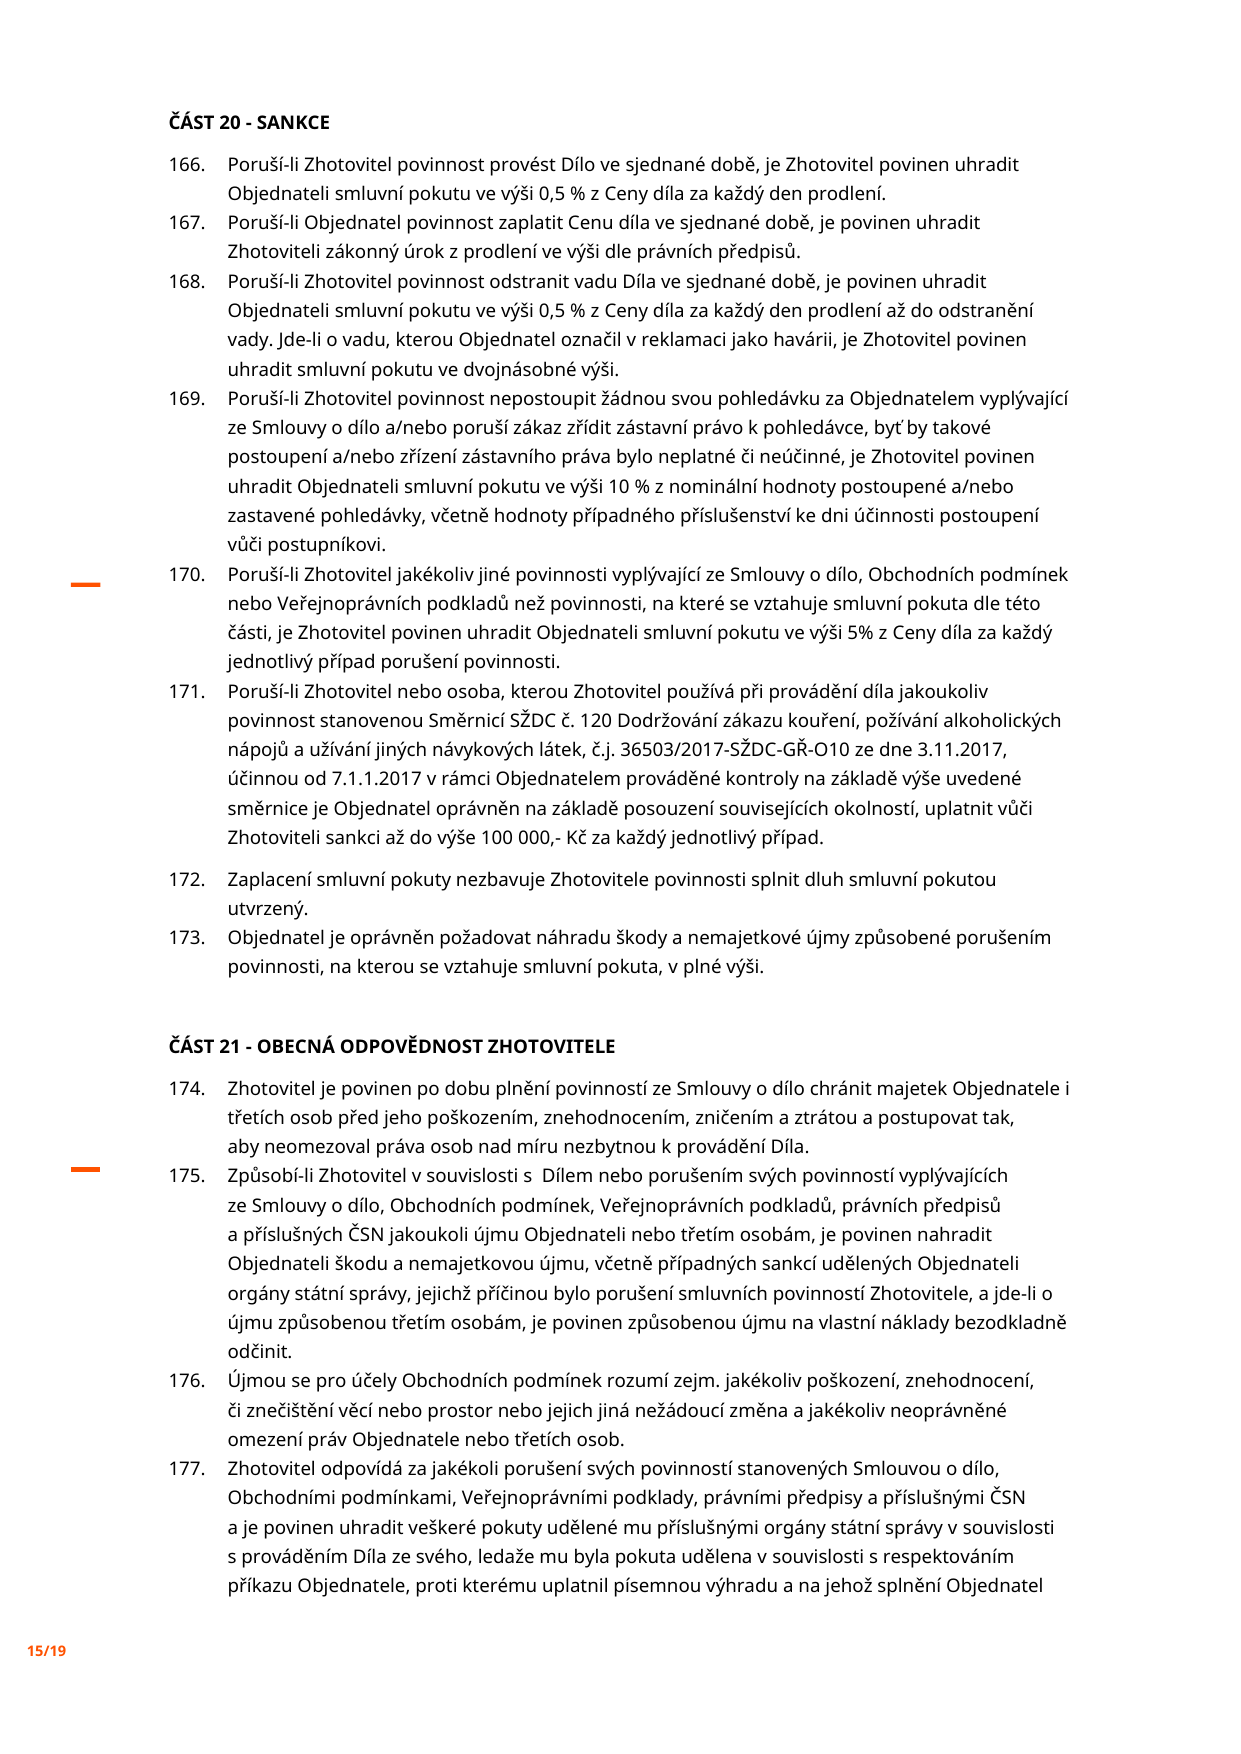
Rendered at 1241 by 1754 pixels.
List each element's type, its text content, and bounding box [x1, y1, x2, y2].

list Poruší-li Zhotovitel jakékoliv jiné povinnosti vyplývající ze Smlouvy o dílo, Obchodních podmínek nebo Veřejnoprávních podkladů než povinnosti, na které se vztahuje smluvní pokuta dle této části, je Zhotovitel povinen uhradit Objednateli smluvní pokutu ve výši 5% z Ceny díla za každý jednotlivý případ porušení povinnosti. [168, 561, 1072, 674]
list Zhotovitel je povinen po dobu plnění povinností ze Smlouvy o dílo chránit majetek Objednatele i třetích osob před jeho poškozením, znehodnocením, zničením a ztrátou a postupovat tak, aby neomezoval práva osob nad míru nezbytnou k provádění Díla. [168, 1075, 1072, 1159]
list Zaplacení smluvní pokuty nezbavuje Zhotovitele povinnosti splnit dluh smluvní pokutou utvrzený. [168, 866, 1072, 921]
list Poruší-li Zhotovitel povinnost odstranit vadu Díla ve sjednané době, je povinen uhradit Objednateli smluvní pokutu ve výši 0,5 % z Ceny díla za každý den prodlení až do odstranění vady. Jde-li o vadu, kterou Objednatel označil v reklamaci jako havárii, je Zhotovitel povinen uhradit smluvní pokutu ve dvojnásobné výši. [168, 268, 1072, 381]
list Poruší-li Zhotovitel povinnost nepostoupit žádnou svou pohledávku za Objednatelem vyplývající ze Smlouvy o dílo a/nebo poruší zákaz zřídit zástavní právo k pohledávce, byť by takové postoupení a/nebo zřízení zástavního práva bylo neplatné či neúčinné, je Zhotovitel povinen uhradit Objednateli smluvní pokutu ve výši 10 % z nominální hodnoty postoupené a/nebo zastavené pohledávky, včetně hodnoty případného příslušenství ke dni účinnosti postoupení vůči postupníkovi. [168, 385, 1072, 557]
list Způsobí-li Zhotovitel v souvislosti s Dílem nebo porušením svých povinností vyplývajících ze Smlouvy o dílo, Obchodních podmínek, Veřejnoprávních podkladů, právních předpisů a příslušných ČSN jakoukoli újmu Objednateli nebo třetím osobám, je povinen nahradit Objednateli škodu a nemajetkovou újmu, včetně případných sankcí udělených Objednateli orgány státní správy, jejichž příčinou bylo porušení smluvních povinností Zhotovitele, a jde-li o újmu způsobenou třetím osobám, je povinen způsobenou újmu na vlastní náklady bezodkladně odčinit. [168, 1163, 1072, 1364]
list Újmou se pro účely Obchodních podmínek rozumí zejm. jakékoliv poškození, znehodnocení, či znečištění věcí nebo prostor nebo jejich jiná nežádoucí změna a jakékoliv neoprávněné omezení práv Objednatele nebo třetích osob. [168, 1368, 1072, 1452]
list Poruší-li Zhotovitel povinnost provést Dílo ve sjednané době, je Zhotovitel povinen uhradit Objednateli smluvní pokutu ve výši 0,5 % z Ceny díla za každý den prodlení. [168, 151, 1072, 206]
list SANKCE [168, 109, 1072, 135]
list Poruší-li Zhotovitel nebo osoba, kterou Zhotovitel používá při provádění díla jakoukoliv povinnost stanovenou Směrnicí SŽDC č. 120 Dodržování zákazu kouření, požívání alkoholických nápojů a užívání jiných návykových látek, č.j. 36503/2017-SŽDC-GŘ-O10 ze dne 3.11.2017, účinnou od 7.1.1.2017 v rámci Objednatelem prováděné kontroly na základě výše uvedené směrnice je Objednatel oprávněn na základě posouzení souvisejících okolností, uplatnit vůči Zhotoviteli sankci až do výše 100 000,- Kč za každý jednotlivý případ. [168, 678, 1072, 850]
list OBECNÁ ODPOVĚDNOST ZHOTOVITELE [168, 1033, 1072, 1059]
list Poruší-li Objednatel povinnost zaplatit Cenu díla ve sjednané době, je povinen uhradit Zhotoviteli zákonný úrok z prodlení ve výši dle právních předpisů. [168, 209, 1072, 264]
list Objednatel je oprávněn požadovat náhradu škody a nemajetkové újmy způsobené porušením povinnosti, na kterou se vztahuje smluvní pokuta, v plné výši. [168, 924, 1072, 979]
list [168, 1455, 1072, 1598]
